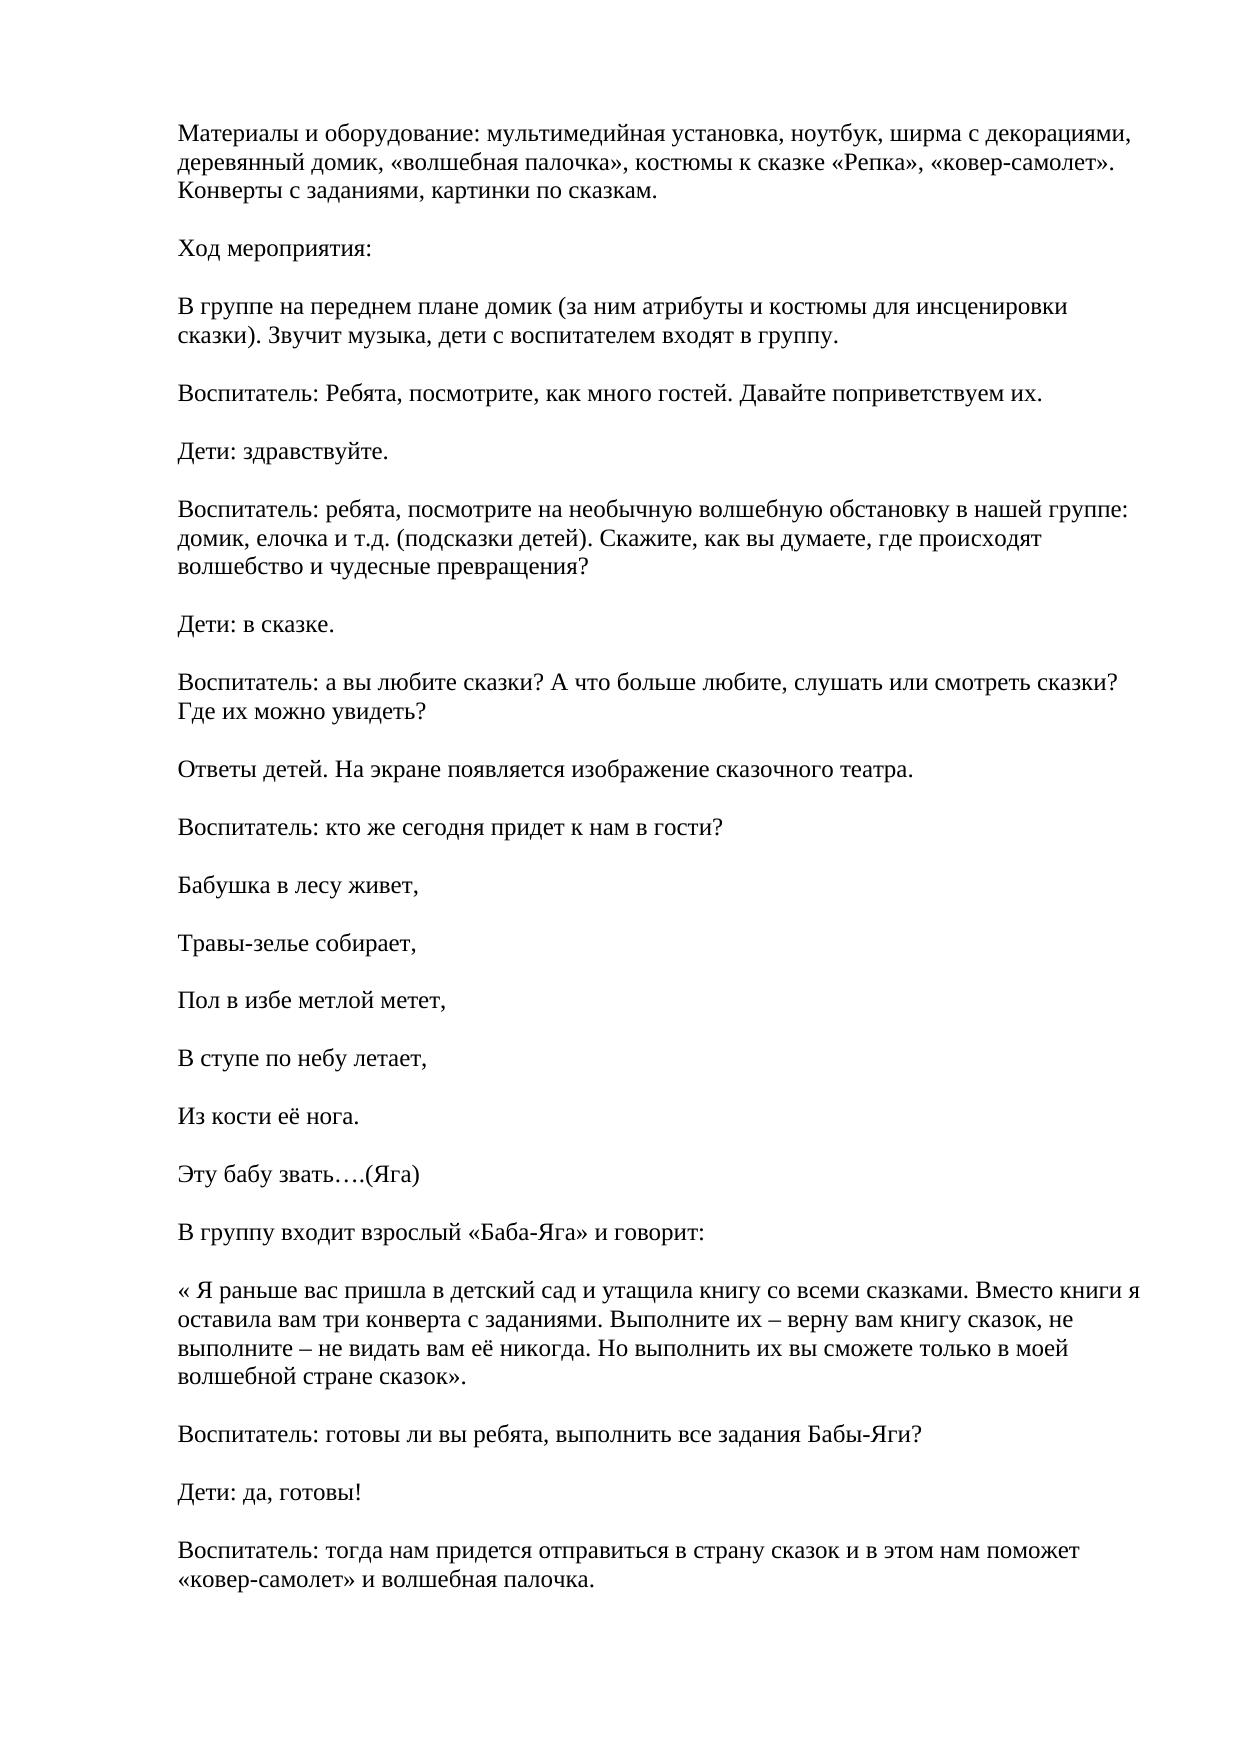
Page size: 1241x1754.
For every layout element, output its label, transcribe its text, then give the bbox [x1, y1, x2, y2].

text Из кости её нога. [177, 1101, 1152, 1130]
text Ход мероприятия: [177, 233, 1152, 262]
text Воспитатель: готовы ли вы ребята, выполнить все задания Бабы-Яги? [177, 1419, 1152, 1448]
text В группе на переднем плане домик (за ним атрибуты и костюмы для инсценировки сказки). Звучит музыка, дети с воспитателем входят в группу. [177, 291, 1152, 349]
text Воспитатель: кто же сегодня придет к нам в гости? [177, 812, 1152, 841]
text В ступе по небу летает, [177, 1043, 1152, 1072]
text Дети: да, готовы! [177, 1477, 1152, 1506]
text Воспитатель: Ребята, посмотрите, как много гостей. Давайте поприветствуем их. [177, 378, 1152, 407]
text Травы-зелье собирает, [177, 928, 1152, 956]
text Бабушка в лесу живет, [177, 870, 1152, 898]
text Воспитатель: тогда нам придется отправиться в страну сказок и в этом нам поможет «ковер-самолет» и волшебная палочка. [177, 1535, 1152, 1593]
text Пол в избе метлой метет, [177, 986, 1152, 1014]
text Материалы и оборудование: мультимедийная установка, ноутбук, ширма с декорациями, деревянный домик, «волшебная палочка», костюмы к сказке «Репка», «ковер-самолет». Конверты с заданиями, картинки по сказкам. [177, 118, 1152, 204]
text Дети: в сказке. [177, 609, 1152, 638]
text Воспитатель: а вы любите сказки? А что больше любите, слушать или смотреть сказки? Где их можно увидеть? [177, 667, 1152, 725]
text « Я раньше вас пришла в детский сад и утащила книгу со всеми сказками. Вместо книги я оставила вам три конверта с заданиями. Выполните их – верну вам книгу сказок, не выполните – не видать вам её никогда. Но выполнить их вы сможете только в моей волшебной стране сказок». [177, 1275, 1152, 1390]
text Эту бабу звать….(Яга) [177, 1159, 1152, 1188]
text Воспитатель: ребята, посмотрите на необычную волшебную обстановку в нашей группе: домик, елочка и т.д. (подсказки детей). Скажите, как вы думаете, где происходят волшебство и чудесные превращения? [177, 494, 1152, 580]
text Ответы детей. На экране появляется изображение сказочного театра. [177, 754, 1152, 783]
text Дети: здравствуйте. [177, 436, 1152, 465]
text В группу входит взрослый «Баба-Яга» и говорит: [177, 1217, 1152, 1246]
